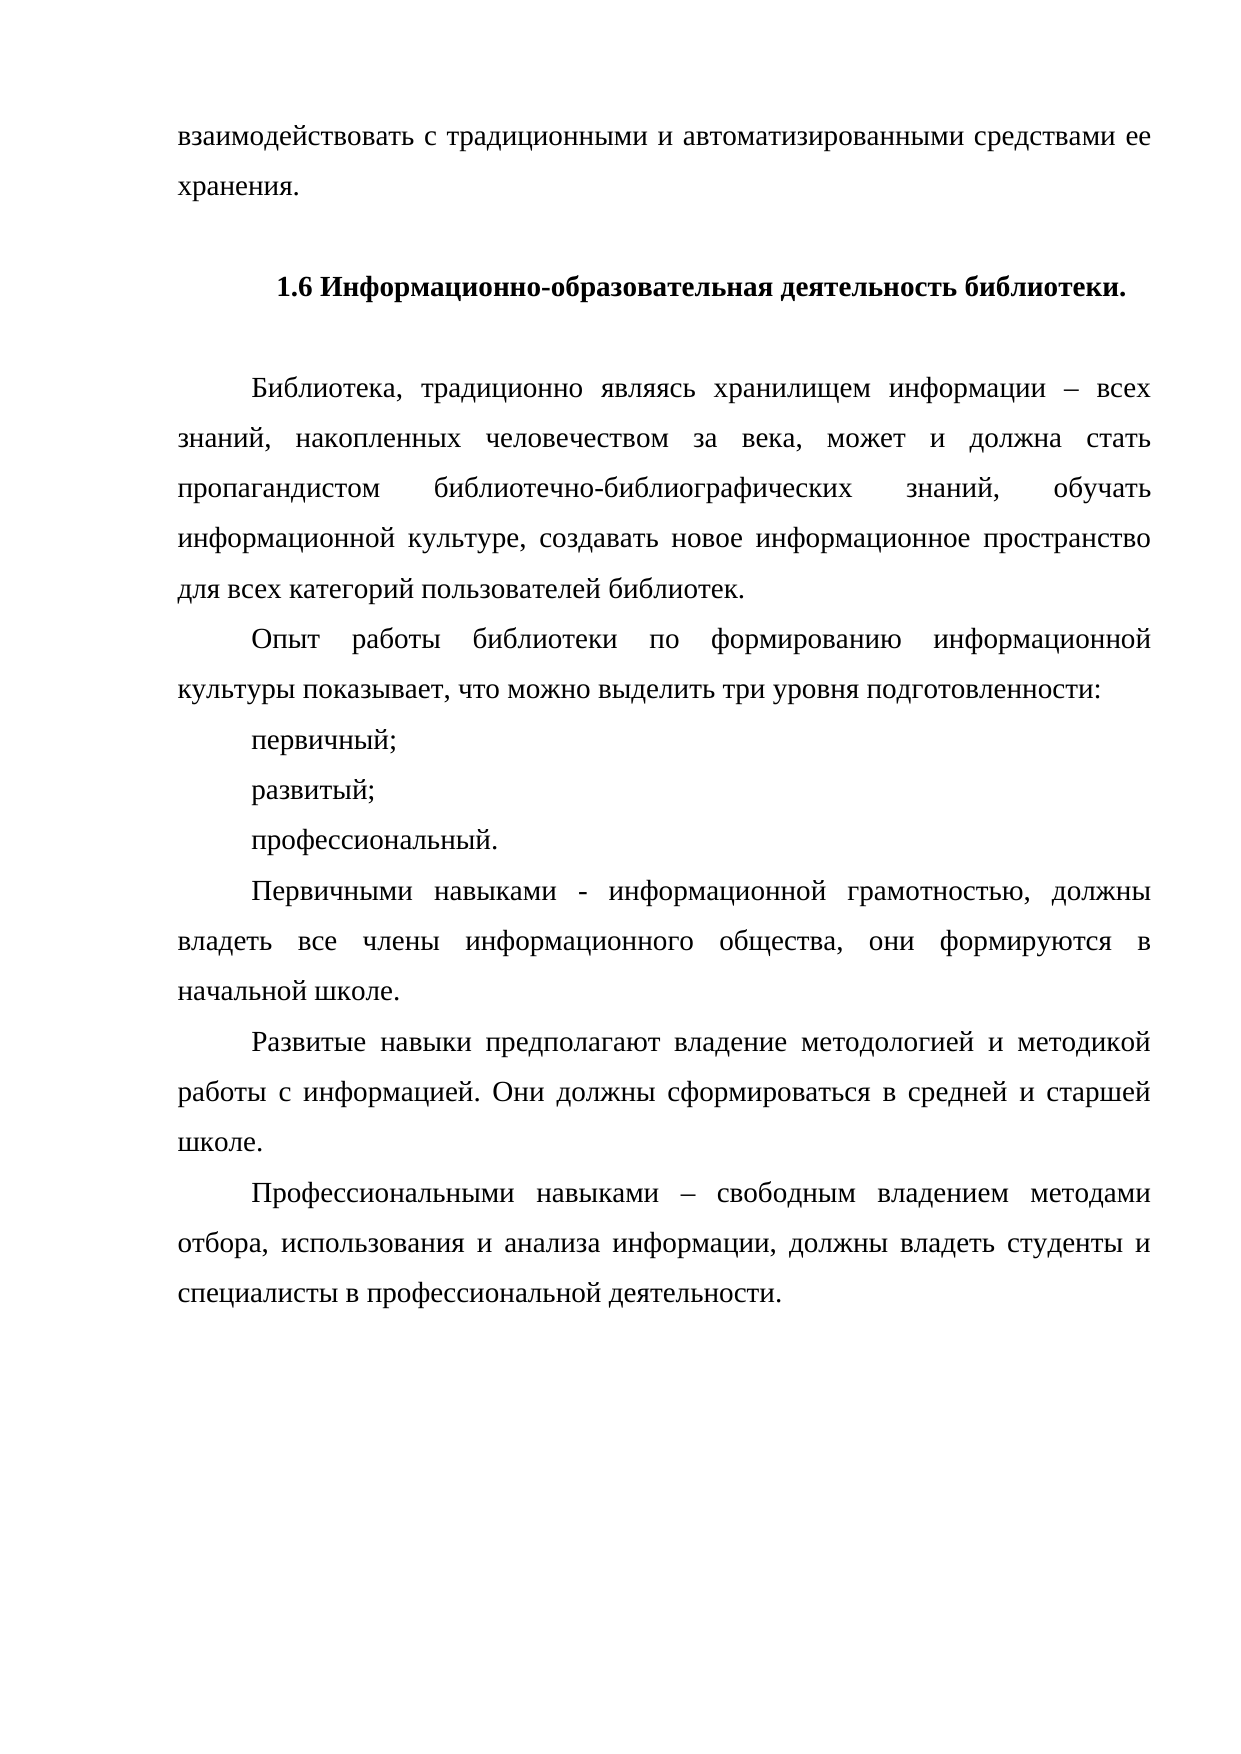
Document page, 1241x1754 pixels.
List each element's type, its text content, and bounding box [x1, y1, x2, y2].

text Развитые навыки предполагают владение методологией и методикой работы с информацией. Они должны сформироваться в средней и старшей школе. [177, 1024, 1152, 1158]
text Опыт работы библиотеки по формированию информационной культуры показывает, что можно выделить три уровня подготовленности: [177, 621, 1152, 705]
text Профессиональными навыками – свободным владением методами отбора, использования и анализа информации, должны владеть студенты и специалисты в профессиональной деятельности. [177, 1175, 1152, 1309]
text профессиональный. [177, 822, 1152, 856]
text первичный; [177, 722, 1152, 755]
text Библиотека, традиционно являясь хранилищем информации – всех знаний, накопленных человечеством за века, может и должна стать пропагандистом библиотечно-библиографических знаний, обучать информационной культуре, создавать новое информационное пространство для всех категорий пользователей библиотек. [177, 370, 1152, 604]
text Первичными навыками - информационной грамотностью, должны владеть все члены информационного общества, они формируются в начальной школе. [177, 873, 1152, 1007]
text 1.6 Информационно-образовательная деятельность библиотеки. [177, 269, 1152, 303]
text развитый; [177, 772, 1152, 806]
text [177, 118, 1152, 202]
